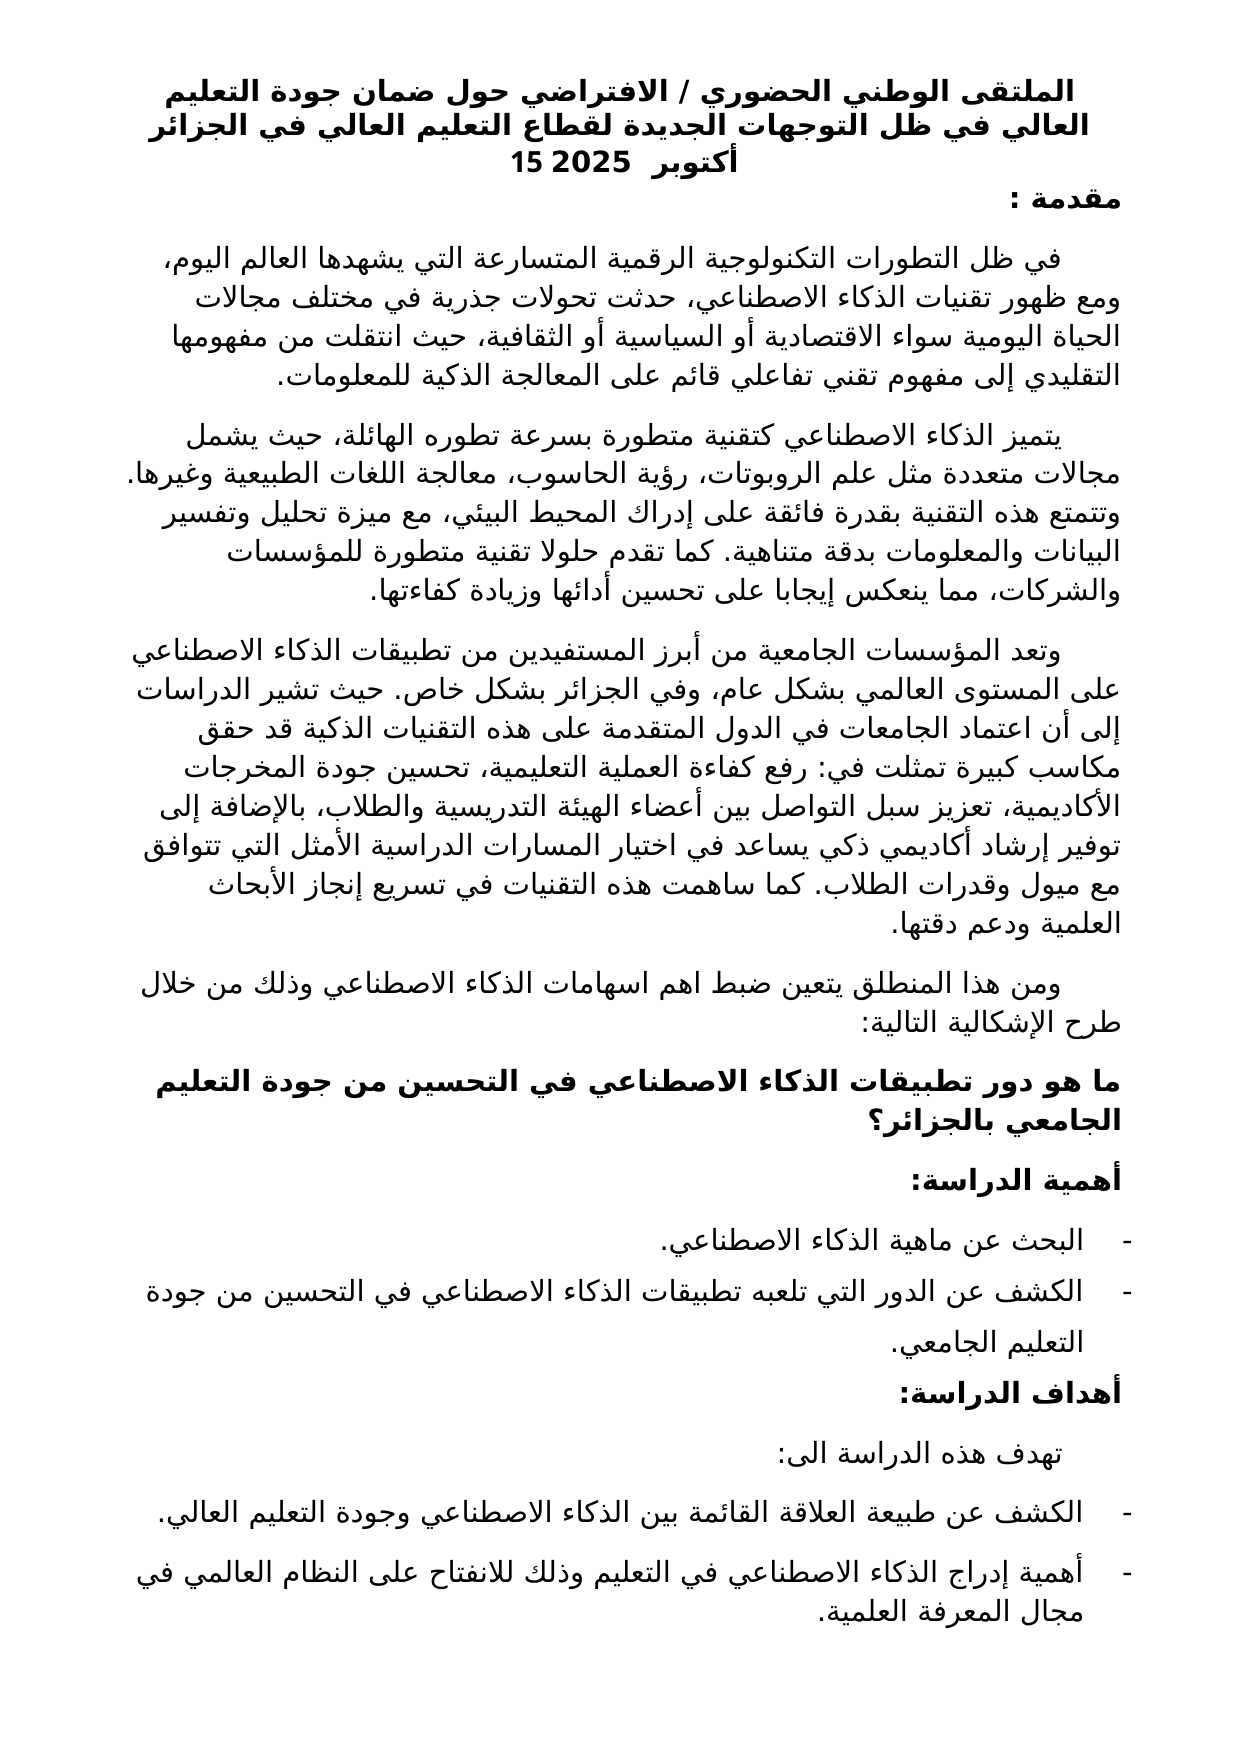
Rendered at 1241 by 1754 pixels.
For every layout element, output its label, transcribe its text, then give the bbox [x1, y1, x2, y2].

text تهدف هذه الدراسة الى: [118, 1436, 1122, 1470]
text وتعد المؤسسات الجامعية من أبرز المستفيدين من تطبيقات الذكاء الاصطناعي على المستوى العالمي بشكل عام، وفي الجزائر بشكل خاص. حيث تشير الدراسات إلى أن اعتماد الجامعات في الدول المتقدمة على هذه التقنيات الذكية قد حقق مكاسب كبيرة تمثلت في: رفع كفاءة العملية التعليمية، تحسين جودة المخرجات الأكاديمية، تعزيز سبل التواصل بين أعضاء الهيئة التدريسية والطلاب، بالإضافة إلى توفير إرشاد أكاديمي ذكي يساعد في اختيار المسارات الدراسية الأمثل التي تتوافق مع ميول وقدرات الطلاب. كما ساهمت هذه التقنيات في تسريع إنجاز الأبحاث العلمية ودعم دقتها. [118, 633, 1122, 940]
text أهمية الدراسة: [118, 1163, 1122, 1197]
text يتميز الذكاء الاصطناعي كتقنية متطورة بسرعة تطوره الهائلة، حيث يشمل مجالات متعددة مثل علم الروبوتات، رؤية الحاسوب، معالجة اللغات الطبيعية وغيرها. وتتمتع هذه التقنية بقدرة فائقة على إدراك المحيط البيئي، مع ميزة تحليل وتفسير البيانات والمعلومات بدقة متناهية. كما تقدم حلولا تقنية متطورة للمؤسسات والشركات، مما ينعكس إيجابا على تحسين أدائها وزيادة كفاءتها. [118, 418, 1122, 608]
text في ظل التطورات التكنولوجية الرقمية المتسارعة التي يشهدها العالم اليوم، ومع ظهور تقنيات الذكاء الاصطناعي، حدثت تحولات جذرية في مختلف مجالات الحياة اليومية سواء الاقتصادية أو السياسية أو الثقافية، حيث انتقلت من مفهومها التقليدي إلى مفهوم تقني تفاعلي قائم على المعالجة الذكية للمعلومات. [118, 241, 1122, 392]
text ومن هذا المنطلق يتعين ضبط اهم اسهامات الذكاء الاصطناعي وذلك من خلال طرح الإشكالية التالية: [118, 966, 1122, 1039]
list البحث عن ماهية الذكاء الاصطناعي. [118, 1223, 1122, 1257]
text أهداف الدراسة: [118, 1376, 1122, 1410]
text ما هو دور تطبيقات الذكاء الاصطناعي في التحسين من جودة التعليم الجامعي بالجزائر؟ [118, 1065, 1122, 1138]
list الكشف عن الدور التي تلعبه تطبيقات الذكاء الاصطناعي في التحسين من جودة التعليم الجامعي. [118, 1274, 1122, 1359]
text مقدمة : [118, 181, 1122, 215]
list الكشف عن طبيعة العلاقة القائمة بين الذكاء الاصطناعي وجودة التعليم العالي. [118, 1496, 1122, 1530]
list أهمية إدراج الذكاء الاصطناعي في التعليم وذلك للانفتاح على النظام العالمي في مجال المعرفة العلمية. [118, 1556, 1122, 1628]
